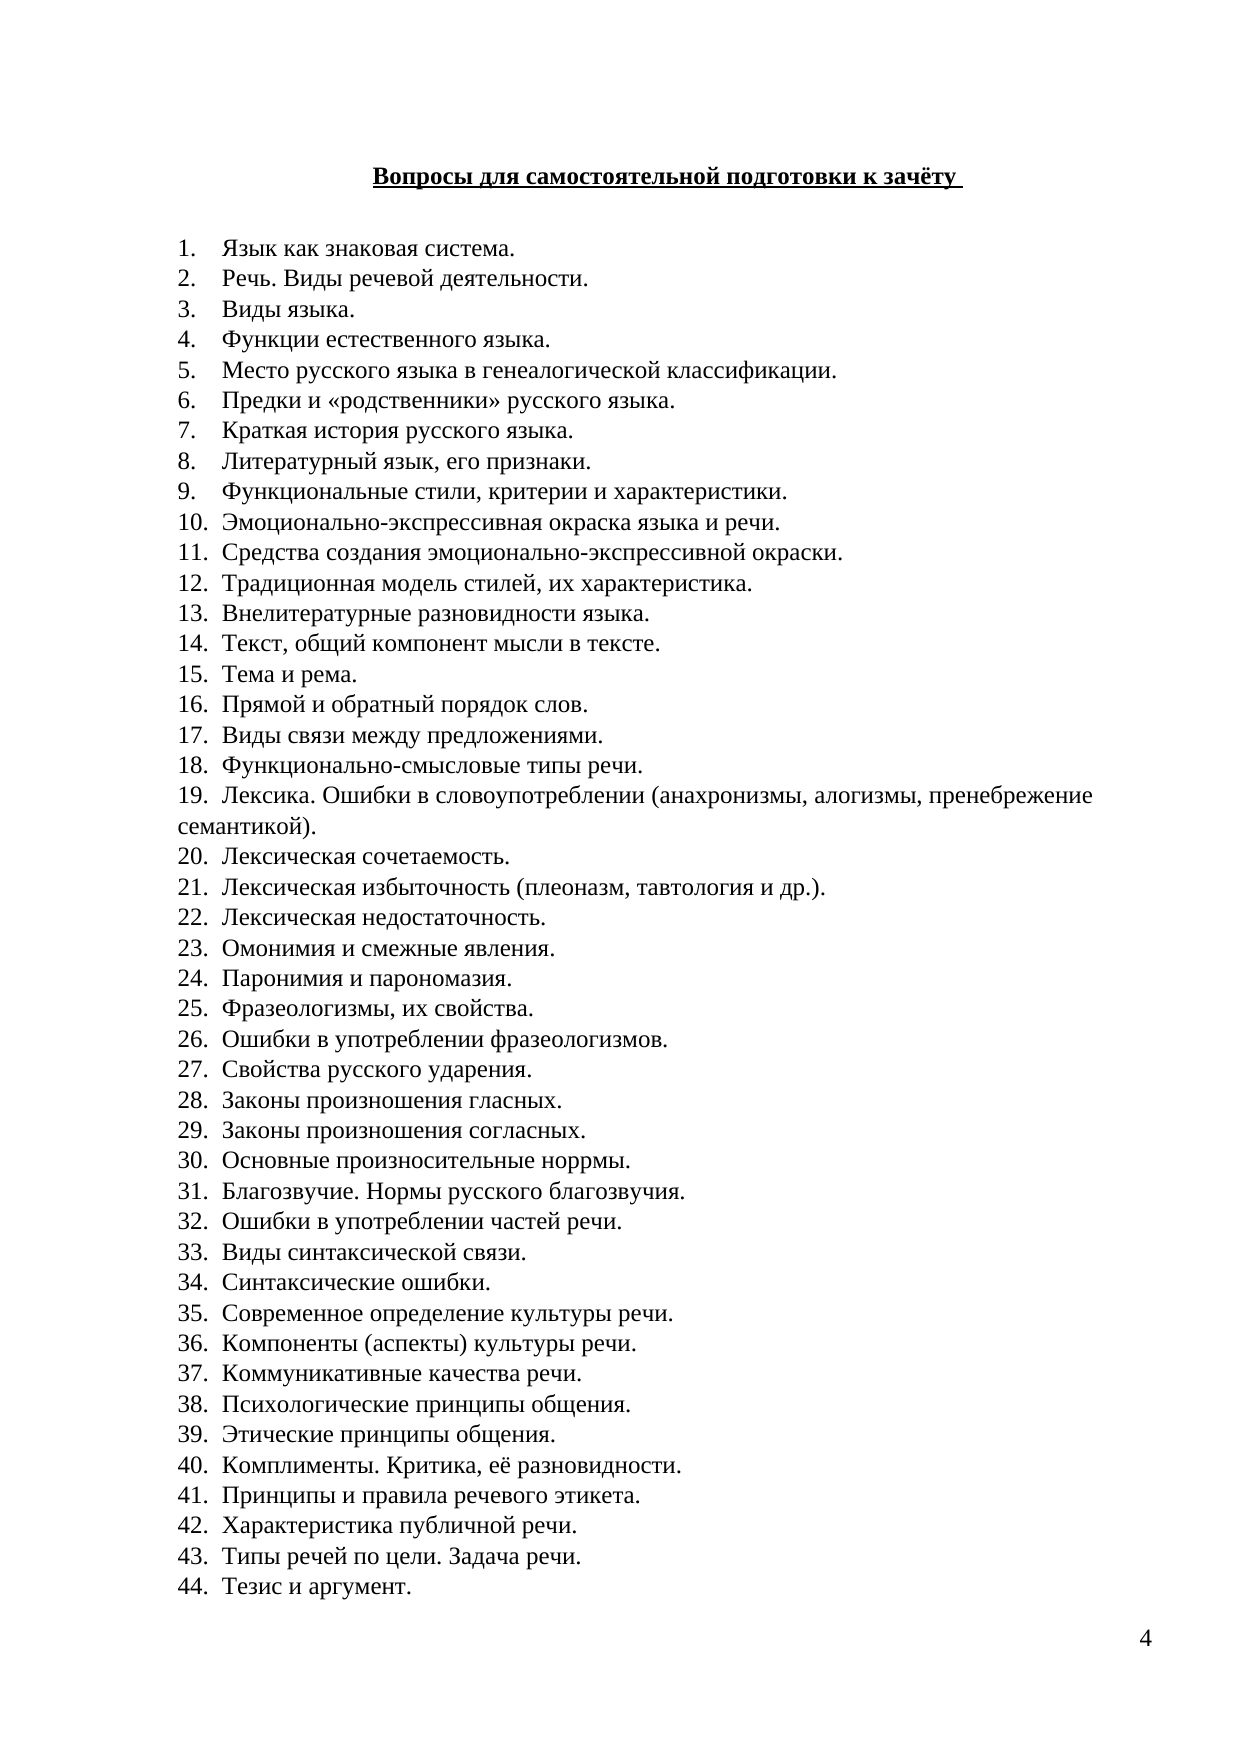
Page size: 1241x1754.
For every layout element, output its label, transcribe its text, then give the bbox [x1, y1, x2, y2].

list Типы речей по цели. Задача речи. [177, 1541, 1152, 1570]
list Традиционная модель стилей, их характеристика. [177, 568, 1152, 596]
list Функциональные стили, критерии и характеристики. [177, 476, 1152, 505]
list Внелитературные разновидности языка. [177, 598, 1152, 627]
list Виды языка. [177, 294, 1152, 323]
list Ошибки в употреблении фразеологизмов. [177, 1024, 1152, 1053]
list Прямой и обратный порядок слов. [177, 689, 1152, 718]
title Вопросы для самостоятельной подготовки к зачёту [177, 161, 1152, 190]
list Лексическая недостаточность. [177, 902, 1152, 931]
list Принципы и правила речевого этикета. [177, 1480, 1152, 1509]
list Виды синтаксической связи. [177, 1237, 1152, 1266]
list Паронимия и парономазия. [177, 963, 1152, 992]
list Комплименты. Критика, её разновидности. [177, 1450, 1152, 1478]
list Функции естественного языка. [177, 324, 1152, 353]
list Законы произношения согласных. [177, 1115, 1152, 1144]
list Свойства русского ударения. [177, 1054, 1152, 1083]
list Эмоционально-экспрессивная окраска языка и речи. [177, 507, 1152, 536]
list Благозвучие. Нормы русского благозвучия. [177, 1176, 1152, 1205]
list Средства создания эмоционально-экспрессивной окраски. [177, 537, 1152, 566]
list Ошибки в употреблении частей речи. [177, 1206, 1152, 1235]
list Лексическая избыточность (плеоназм, тавтология и др.). [177, 872, 1152, 901]
list Лексическая сочетаемость. [177, 841, 1152, 870]
list Тема и рема. [177, 659, 1152, 688]
list Фразеологизмы, их свойства. [177, 993, 1152, 1022]
list Синтаксические ошибки. [177, 1267, 1152, 1296]
list Характеристика публичной речи. [177, 1511, 1152, 1539]
list Психологические принципы общения. [177, 1389, 1152, 1418]
list Язык как знаковая система. [177, 233, 1152, 262]
list Функционально-смысловые типы речи. [177, 750, 1152, 779]
list Законы произношения гласных. [177, 1085, 1152, 1113]
list Краткая история русского языка. [177, 416, 1152, 444]
list Современное определение культуры речи. [177, 1298, 1152, 1326]
list Место русского языка в генеалогической классификации. [177, 355, 1152, 383]
list Этические принципы общения. [177, 1419, 1152, 1448]
list Литературный язык, его признаки. [177, 446, 1152, 475]
list Тезис и аргумент. [177, 1571, 1152, 1600]
list Речь. Виды речевой деятельности. [177, 263, 1152, 292]
list Виды связи между предложениями. [177, 720, 1152, 748]
list Предки и «родственники» русского языка. [177, 385, 1152, 414]
list Лексика. Ошибки в словоупотреблении (анахронизмы, алогизмы, пренебрежение семантикой). [177, 781, 1152, 840]
list Текст, общий компонент мысли в тексте. [177, 628, 1152, 657]
list Основные произносительные норрмы. [177, 1146, 1152, 1174]
list Омонимия и смежные явления. [177, 933, 1152, 961]
list Компоненты (аспекты) культуры речи. [177, 1328, 1152, 1357]
list Коммуникативные качества речи. [177, 1358, 1152, 1387]
